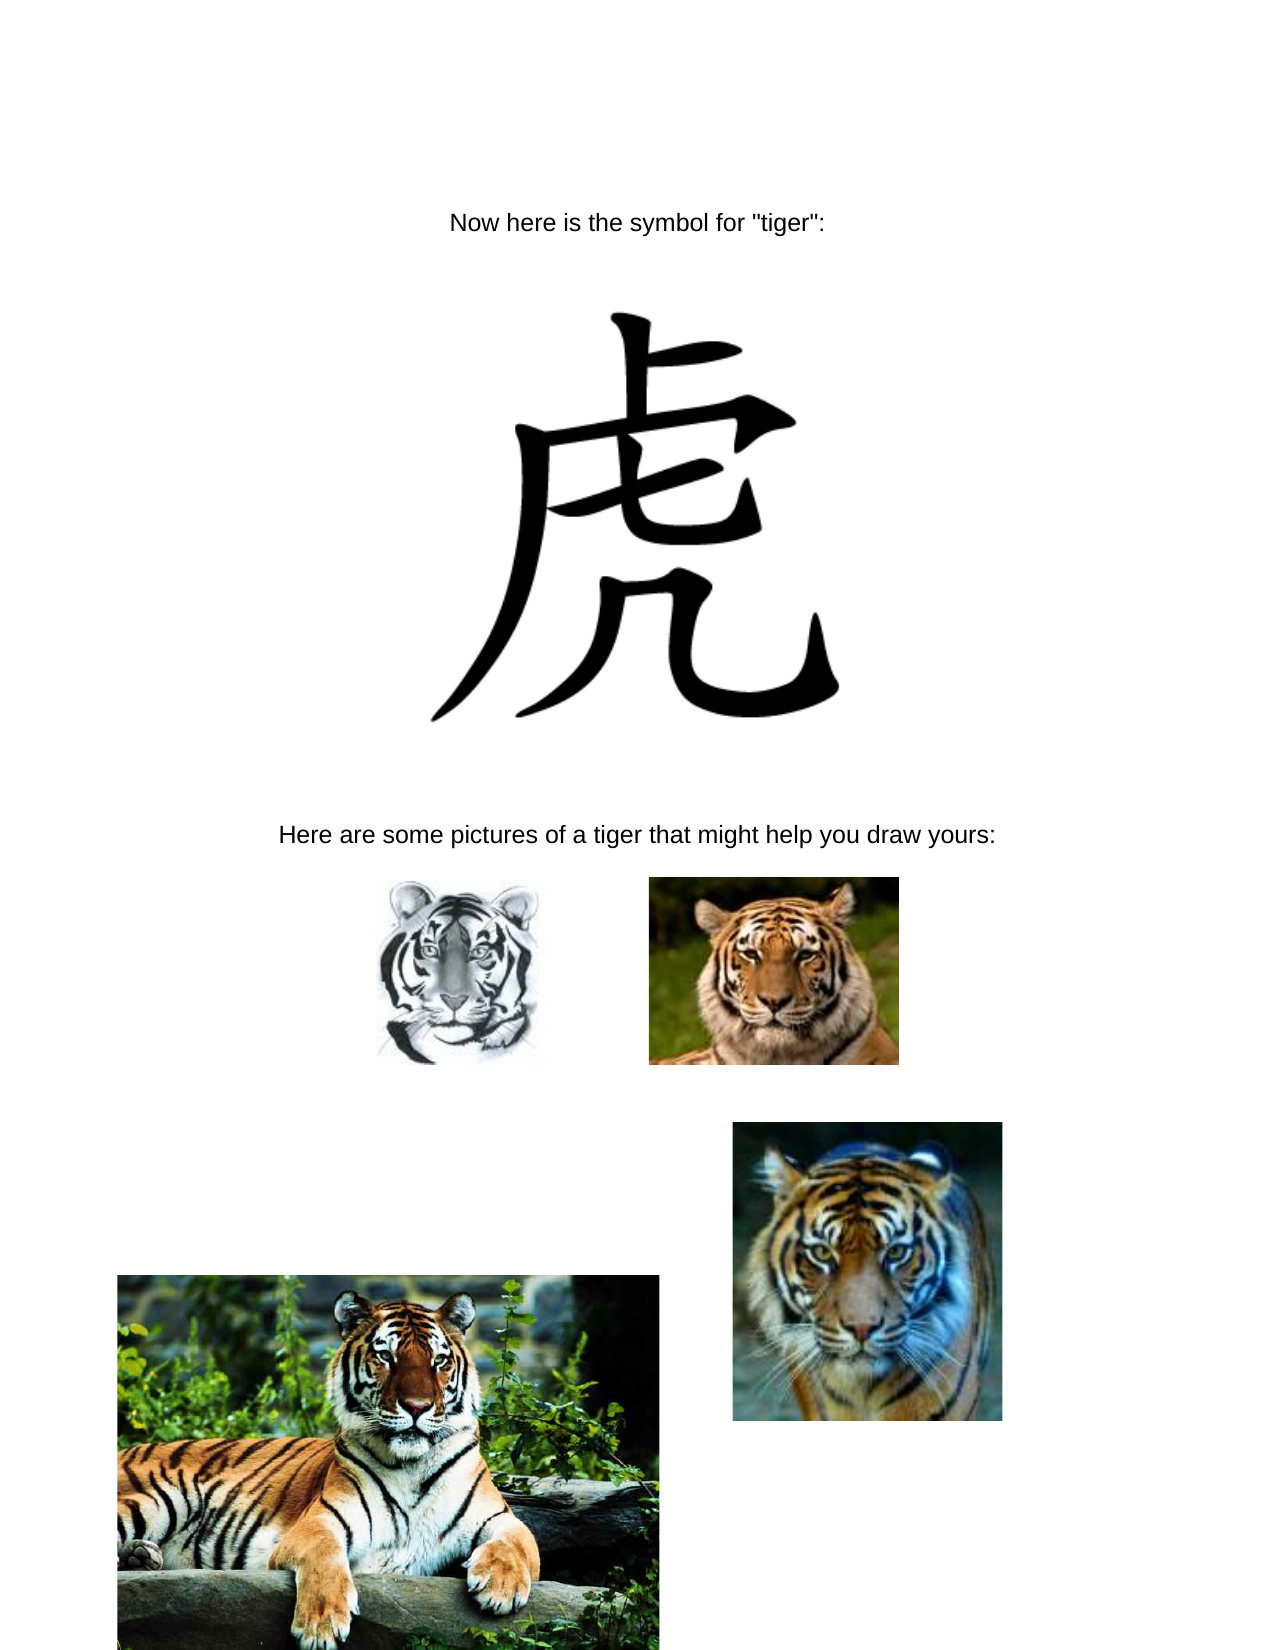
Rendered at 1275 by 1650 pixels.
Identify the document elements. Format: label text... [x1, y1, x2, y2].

picture [403, 293, 872, 763]
picture [648, 877, 899, 1065]
text Here are some pictures of a tiger that might help you draw yours: [150, 820, 1125, 849]
text Now here is the symbol for "tiger": [150, 207, 1125, 236]
picture [117, 1275, 660, 1650]
picture [376, 880, 545, 1065]
picture [732, 1122, 1003, 1421]
